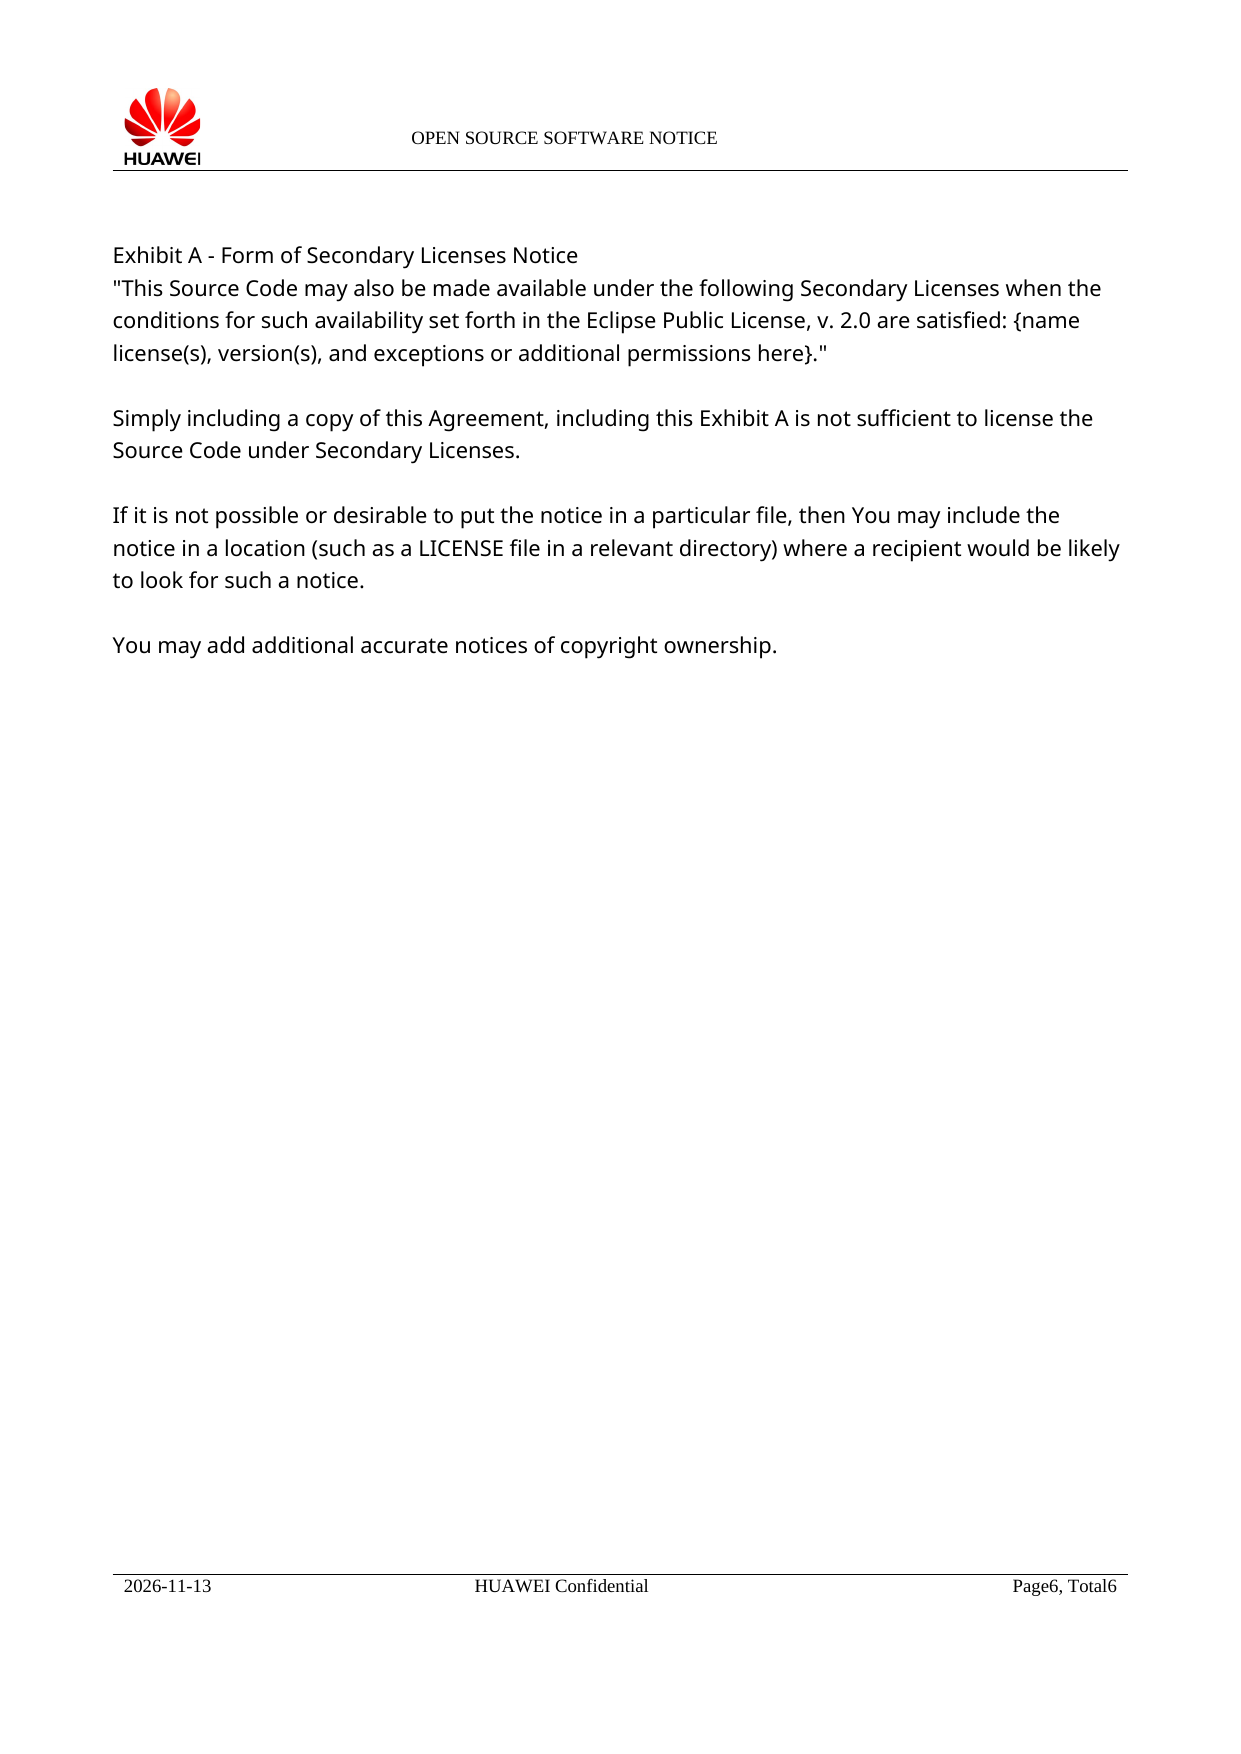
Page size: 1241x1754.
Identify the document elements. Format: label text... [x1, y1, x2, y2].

text Exhibit A - Form of Secondary Licenses Notice [112, 239, 1128, 271]
text You may add additional accurate notices of copyright ownership. [112, 629, 1128, 661]
picture [124, 88, 201, 165]
text Simply including a copy of this Agreement, including this Exhibit A is not sufficient to license the Source Code under Secondary Licenses. [112, 401, 1128, 466]
text "This Source Code may also be made available under the following Secondary Licenses when the conditions for such availability set forth in the Eclipse Public License, v. 2.0 are satisfied: {name license(s), version(s), and exceptions or additional permissions here}." [112, 271, 1128, 369]
text If it is not possible or desirable to put the notice in a particular file, then You may include the notice in a location (such as a LICENSE file in a relevant directory) where a recipient would be likely to look for such a notice. [112, 499, 1128, 596]
